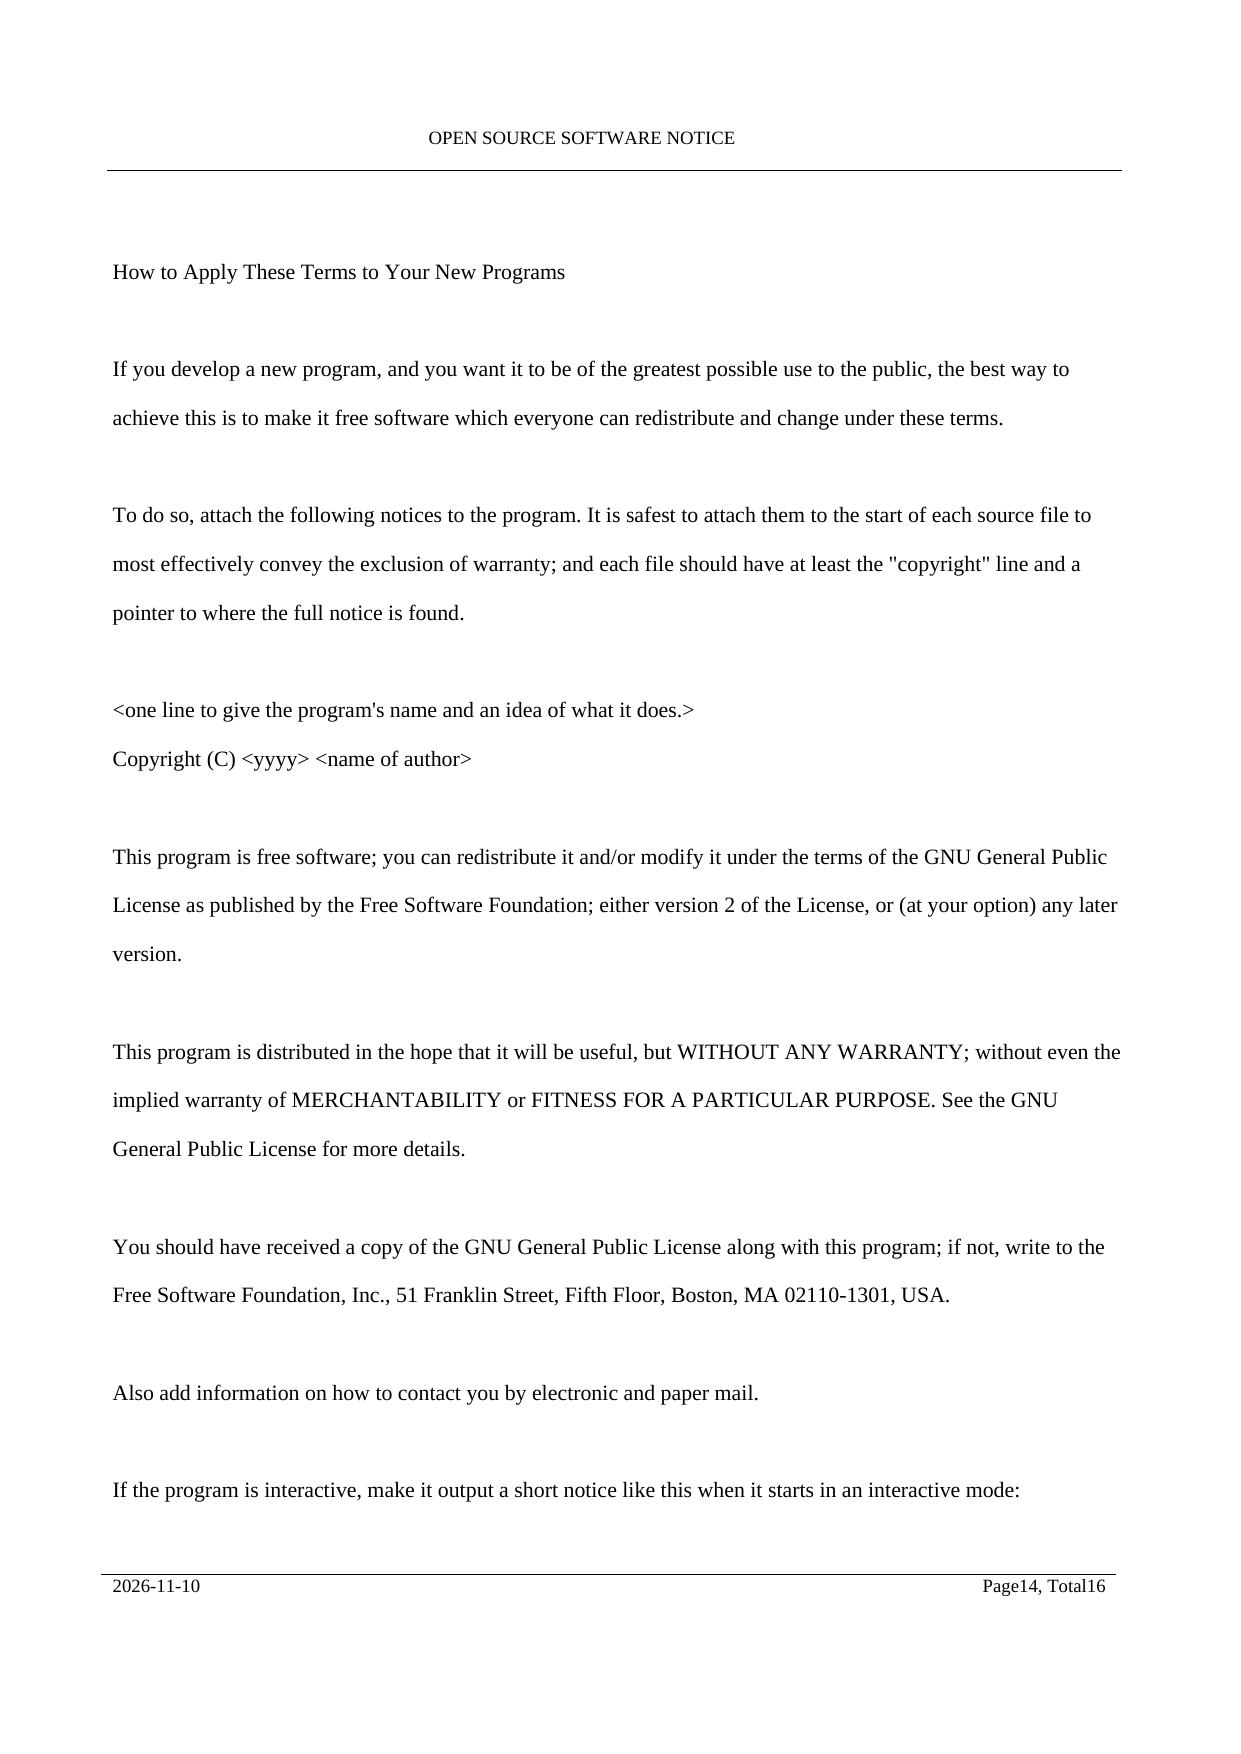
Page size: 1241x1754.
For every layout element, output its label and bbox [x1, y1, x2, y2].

text [112, 206, 1128, 1506]
